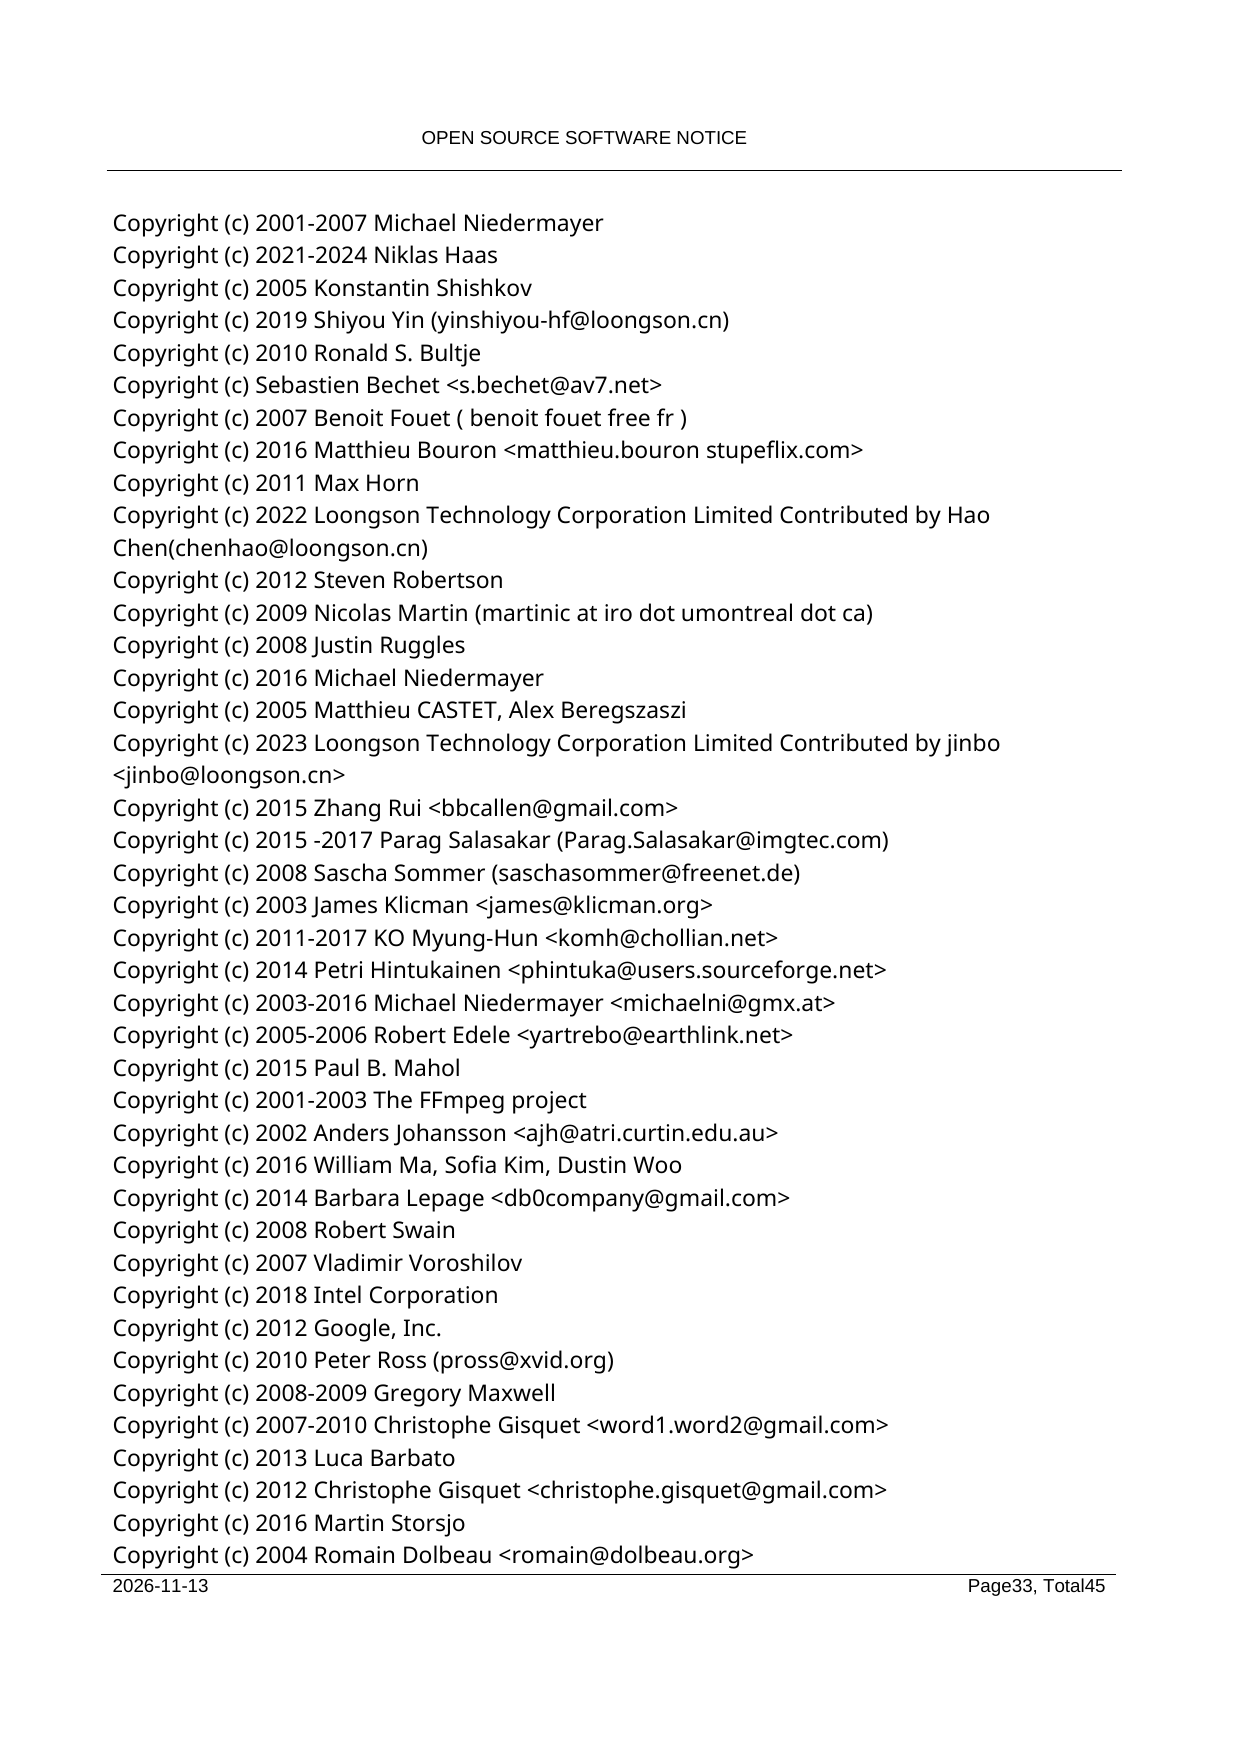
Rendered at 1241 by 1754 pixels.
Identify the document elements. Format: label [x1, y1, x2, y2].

text [112, 206, 1128, 1571]
